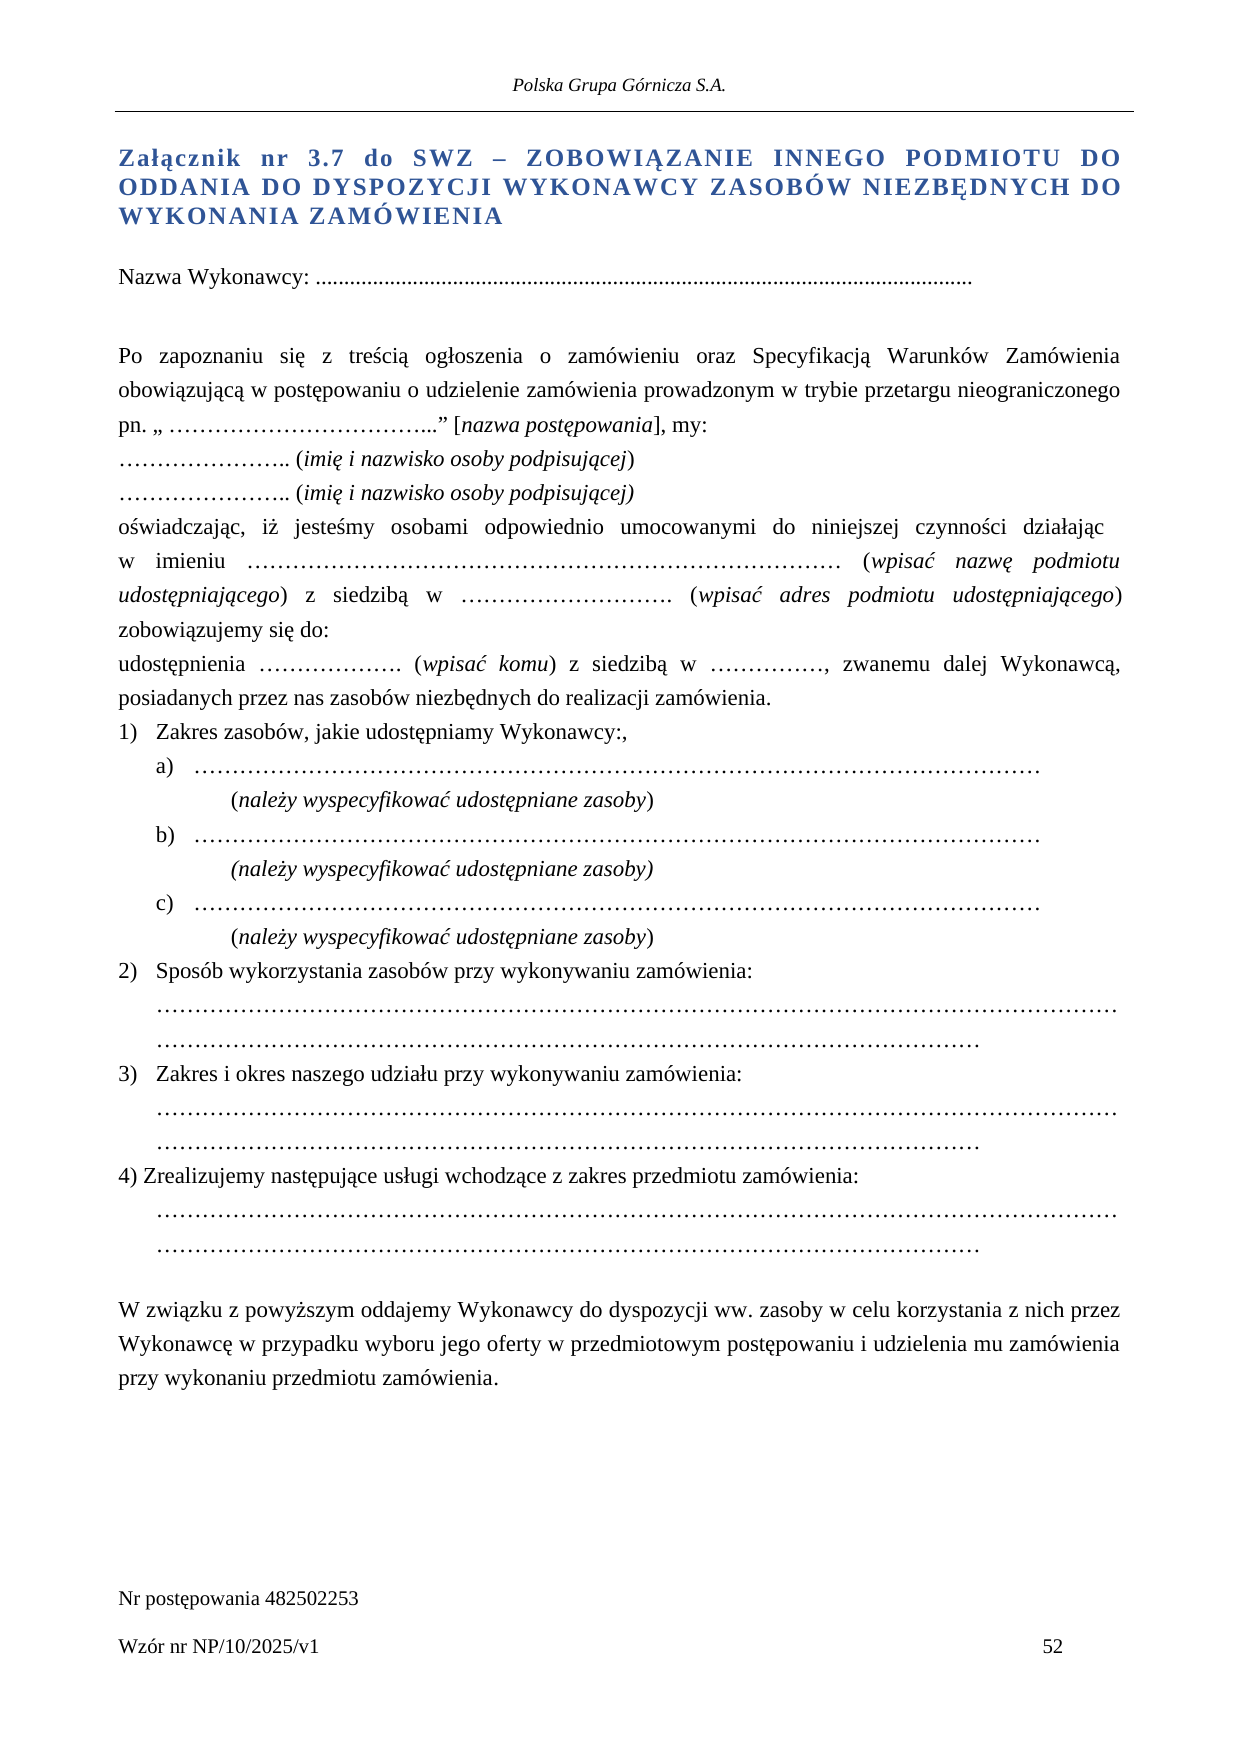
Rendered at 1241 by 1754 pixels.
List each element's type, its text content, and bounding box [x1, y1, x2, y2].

list ………………………………………………………………………………………………… [156, 821, 1122, 847]
text udostępnienia ………………. (wpisać komu) z siedzibą w ……………, zwanemu dalej Wykonawcą, posiadanych przez nas zasobów niezbędnych do realizacji zamówienia. [118, 650, 1122, 710]
list Sposób wykorzystania zasobów przy wykonywaniu zamówienia: [118, 957, 1122, 984]
text ……………………………………………………………………………………………………………………………………………………………………………………………………………… [156, 992, 1122, 1052]
text ……………………………………………………………………………………………………………………………………………………………………………………………………………… [156, 1197, 1122, 1257]
text Po zapoznaniu się z treścią ogłoszenia o zamówieniu oraz Specyfikacją Warunków Zamówienia obowiązującą w postępowaniu o udzielenie zamówienia prowadzonym w trybie przetargu nieograniczonego pn. „ ……………………………...” [nazwa postępowania], my: [118, 342, 1122, 437]
list ………………………………………………………………………………………………… [156, 889, 1122, 915]
text Nazwa Wykonawcy: ................................................................................................................... [118, 263, 1122, 290]
text W związku z powyższym oddajemy Wykonawcy do dyspozycji ww. zasoby w celu korzystania z nich przez Wykonawcę w przypadku wyboru jego oferty w przedmiotowym postępowaniu i udzielenia mu zamówienia przy wykonaniu przedmiotu zamówienia. [118, 1296, 1122, 1391]
text ………………….. (imię i nazwisko osoby podpisującej) [118, 479, 1122, 505]
text (należy wyspecyfikować udostępniane zasoby) [231, 787, 1122, 813]
list ………………………………………………………………………………………………… [156, 752, 1122, 779]
text 4) Zrealizujemy następujące usługi wchodzące z zakres przedmiotu zamówienia: [118, 1162, 1122, 1189]
text Załącznik nr 3.7 do SWZ – ZOBOWIĄZANIE INNEGO PODMIOTU DO ODDANIA DO DYSPOZYCJI WYKONAWCY ZASOBÓW NIEZBĘDNYCH DO WYKONANIA ZAMÓWIENIA [118, 143, 1122, 230]
text (należy wyspecyfikować udostępniane zasoby) [231, 923, 1122, 949]
text oświadczając, iż jesteśmy osobami odpowiednio umocowanymi do niniejszej czynności działając w imieniu …………………………………………………………………… (wpisać nazwę podmiotu udostępniającego) z siedzibą w ………………………. (wpisać adres podmiotu udostępniającego) zobowiązujemy się do: [118, 513, 1122, 642]
text ………………….. (imię i nazwisko osoby podpisującej) [118, 445, 1122, 471]
list ……………………………………………………………………………………………………………………………………………………………………………………………………………… [156, 1094, 1122, 1154]
text (należy wyspecyfikować udostępniane zasoby) [231, 855, 1122, 881]
list Zakres zasobów, jakie udostępniamy Wykonawcy:, [118, 718, 1122, 744]
list Zakres i okres naszego udziału przy wykonywaniu zamówienia: [118, 1060, 1122, 1086]
